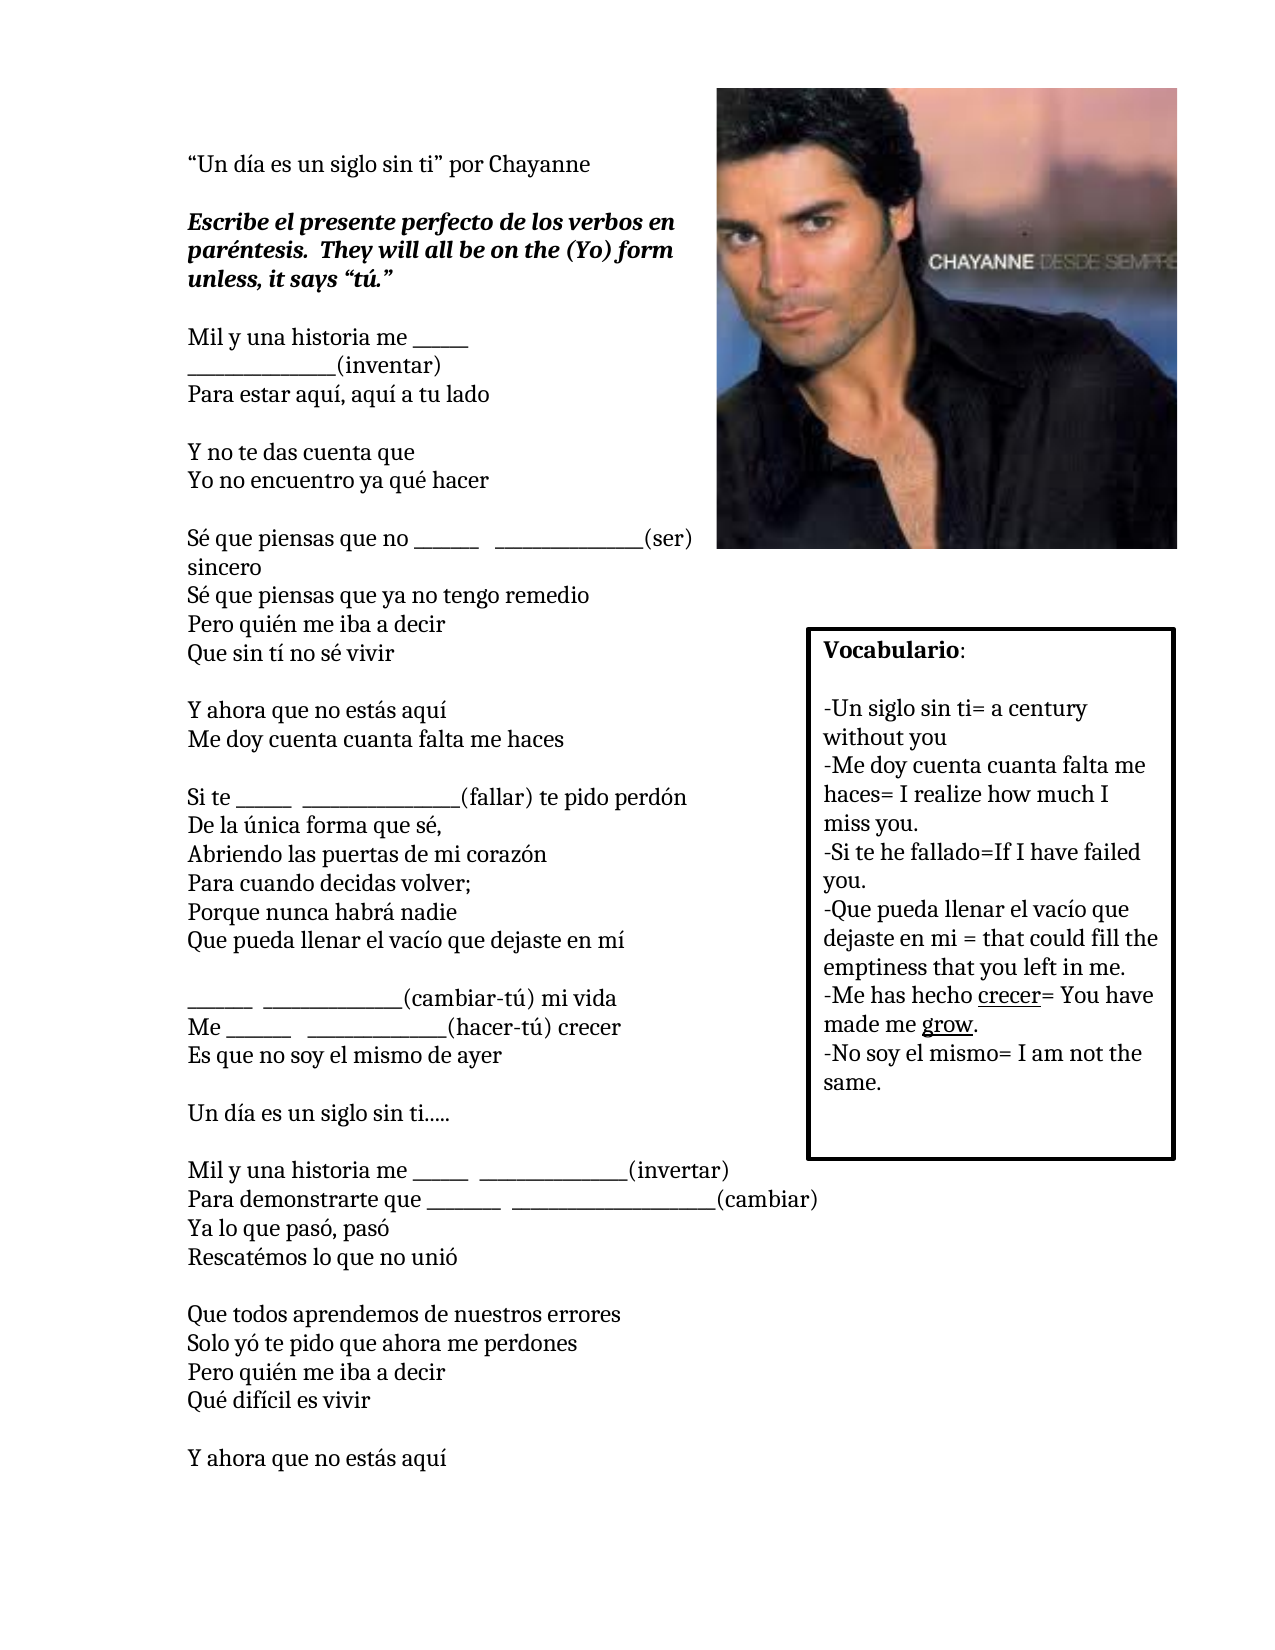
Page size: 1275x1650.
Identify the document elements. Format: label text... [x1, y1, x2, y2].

text “Un día es un siglo sin ti” por Chayanne [187, 150, 716, 179]
text Escribe el presente perfecto de los verbos en paréntesis. They will all be on the (Yo) form unless, it says “tú.” [187, 207, 716, 294]
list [187, 811, 1087, 1472]
text Mil y una historia me ______ ________________(inventar) [187, 322, 716, 380]
picture [716, 88, 1178, 549]
text Para estar aquí, aquí a tu lado [187, 380, 716, 409]
text Y no te das cuenta que Yo no encuentro ya qué hacer Sé que piensas que no _______ ________________(ser) sincero Sé que piensas que ya no tengo remedio Pero quién me iba a decir Que sin tí no sé vivir Y ahora que no estás aquí Me doy cuenta cuanta falta me haces Si te ______ _________________(fallar) te pido perdón [187, 409, 1087, 811]
